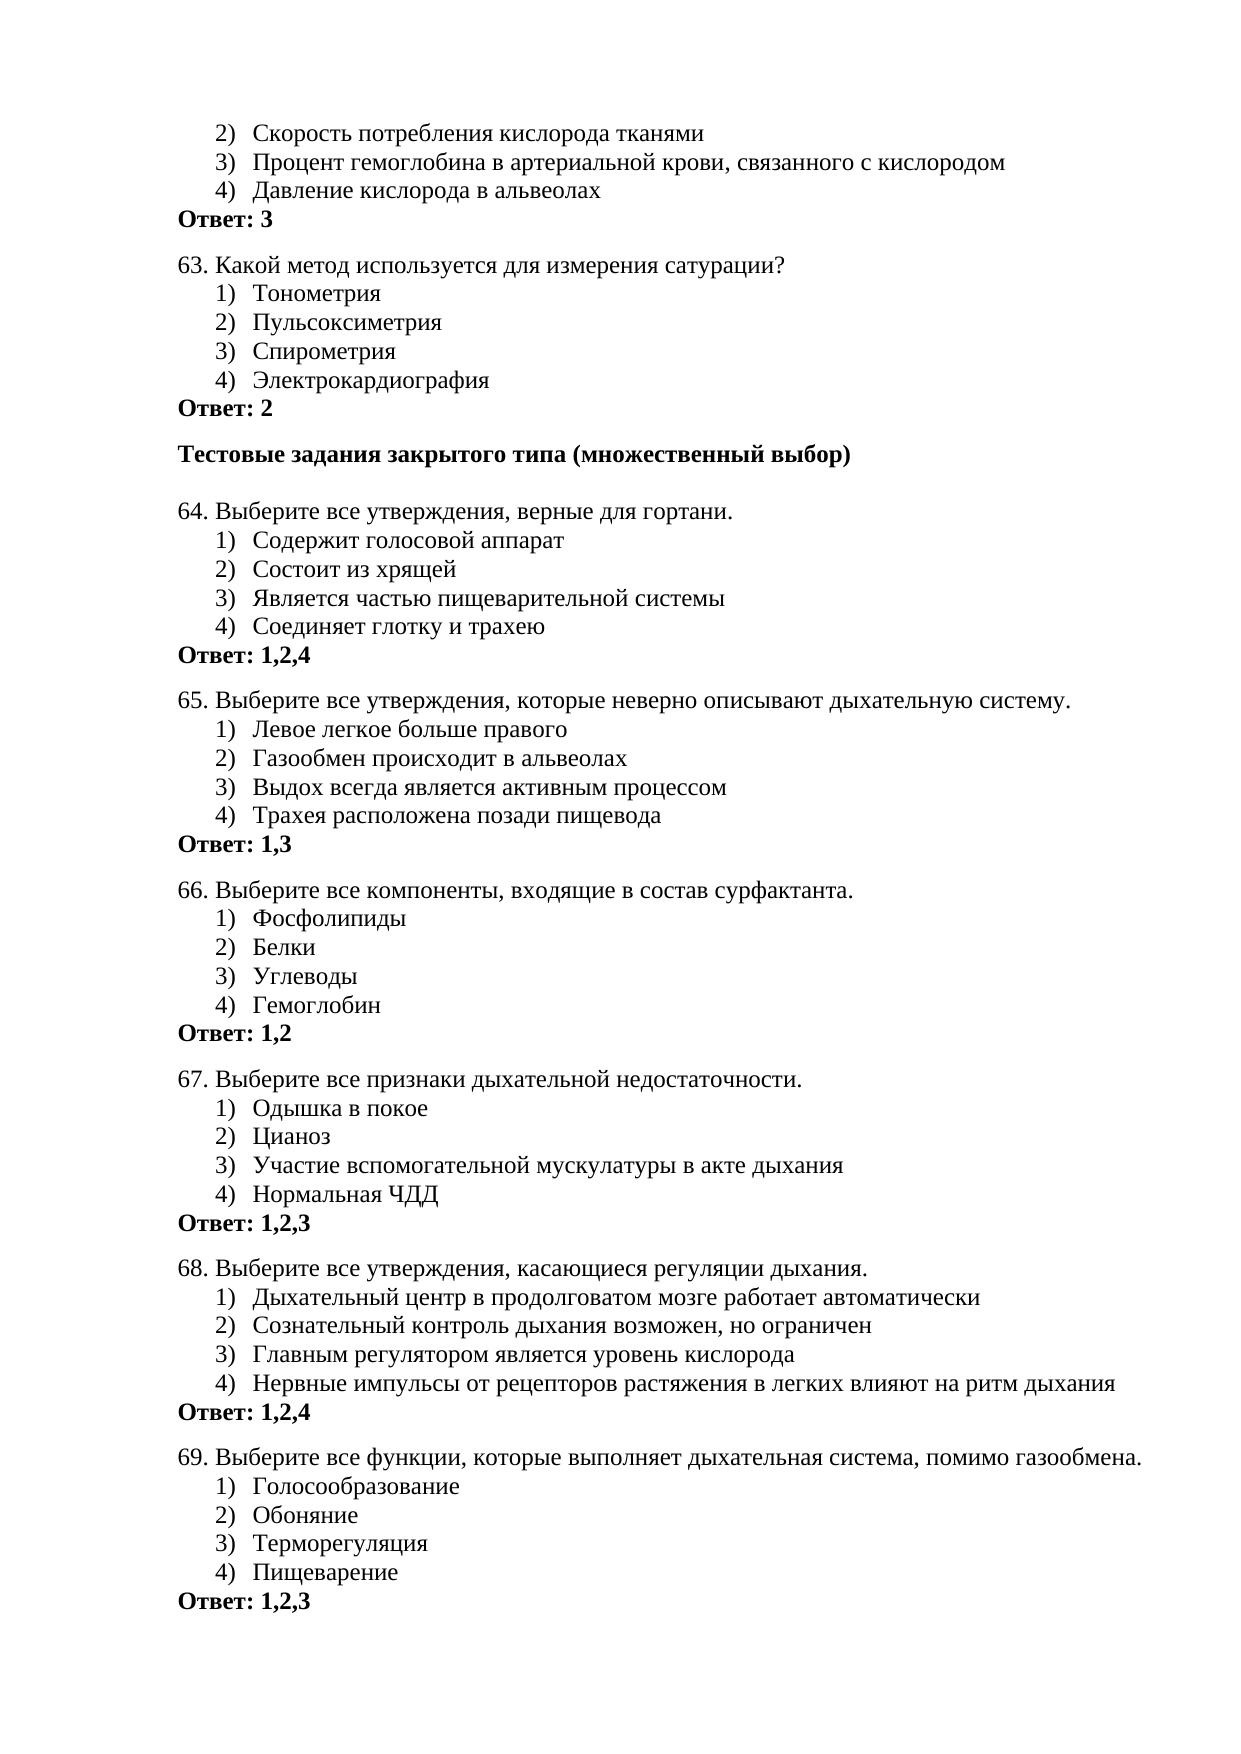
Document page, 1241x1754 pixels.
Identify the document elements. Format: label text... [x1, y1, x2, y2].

text 67. Выберите все признаки дыхательной недостаточности. [177, 1064, 1152, 1093]
list Участие вспомогательной мускулатуры в акте дыхания [215, 1150, 1152, 1179]
list Соединяет глотку и трахею [215, 611, 1152, 640]
list Нормальная ЧДД [215, 1179, 1152, 1208]
text 63. Какой метод используется для измерения сатурации? [177, 250, 1152, 278]
list Спирометрия [215, 336, 1152, 365]
list Нервные импульсы от рецепторов растяжения в легких влияют на ритм дыхания [215, 1368, 1152, 1397]
list Главным регулятором является уровень кислорода [215, 1339, 1152, 1368]
text Ответ: 1,2,4 [177, 640, 1152, 669]
list Содержит голосовой аппарат [215, 525, 1152, 554]
list Давление кислорода в альвеолах [215, 176, 1152, 204]
list Тонометрия [215, 278, 1152, 307]
list Гемоглобин [215, 990, 1152, 1018]
text 66. Выберите все компоненты, входящие в состав сурфактанта. [177, 875, 1152, 903]
list Трахея расположена позади пищевода [215, 801, 1152, 829]
list Сознательный контроль дыхания возможен, но ограничен [215, 1311, 1152, 1339]
list Белки [215, 932, 1152, 961]
list Левое легкое больше правого [215, 714, 1152, 743]
list Голосообразование [215, 1471, 1152, 1500]
list Пульсоксиметрия [215, 307, 1152, 336]
list Дыхательный центр в продолговатом мозге работает автоматически [215, 1282, 1152, 1311]
text Ответ: 1,2,3 [177, 1208, 1152, 1236]
list Электрокардиография [215, 365, 1152, 393]
list Терморегуляция [215, 1528, 1152, 1557]
text 69. Выберите все функции, которые выполняет дыхательная система, помимо газообмена. [177, 1442, 1152, 1471]
text 68. Выберите все утверждения, касающиеся регуляции дыхания. [177, 1253, 1152, 1282]
list Состоит из хрящей [215, 554, 1152, 583]
text Ответ: 3 [177, 204, 1152, 233]
text Тестовые задания закрытого типа (множественный выбор) [177, 439, 1152, 468]
list Является частью пищеварительной системы [215, 583, 1152, 611]
list Обоняние [215, 1500, 1152, 1528]
list Цианоз [215, 1121, 1152, 1150]
list Выдох всегда является активным процессом [215, 772, 1152, 801]
list Пищеварение [215, 1557, 1152, 1586]
list Углеводы [215, 961, 1152, 990]
list Фосфолипиды [215, 903, 1152, 932]
list Процент гемоглобина в артериальной крови, связанного с кислородом [215, 147, 1152, 176]
text Ответ: 1,2 [177, 1018, 1152, 1047]
text 64. Выберите все утверждения, верные для гортани. [177, 496, 1152, 525]
text Ответ: 1,2,4 [177, 1397, 1152, 1426]
text Ответ: 1,3 [177, 829, 1152, 858]
text 65. Выберите все утверждения, которые неверно описывают дыхательную систему. [177, 686, 1152, 714]
list Газообмен происходит в альвеолах [215, 743, 1152, 772]
text Ответ: 1,2,3 [177, 1586, 1152, 1615]
list Одышка в покое [215, 1093, 1152, 1121]
list Скорость потребления кислорода тканями [215, 118, 1152, 147]
text Ответ: 2 [177, 393, 1152, 422]
